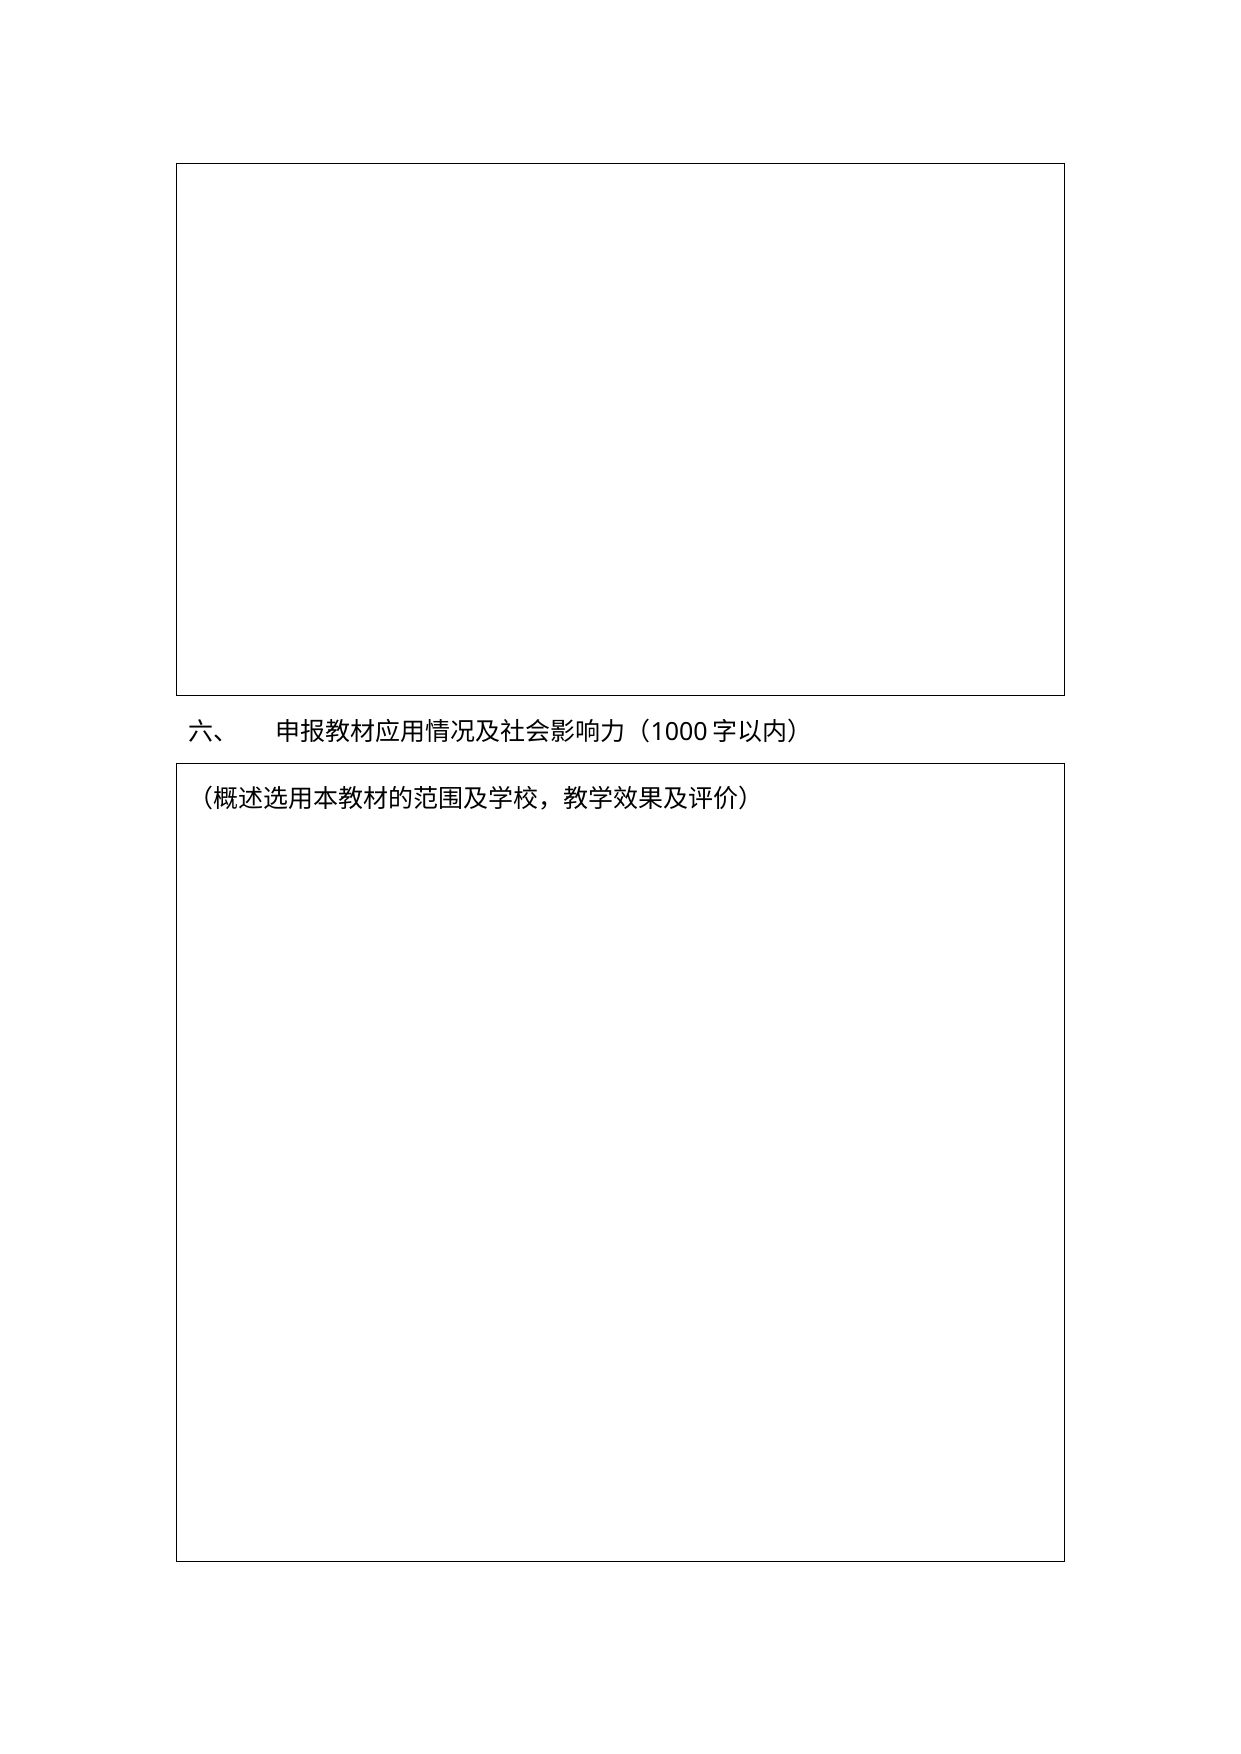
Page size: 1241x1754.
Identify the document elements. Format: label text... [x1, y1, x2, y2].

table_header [177, 164, 1064, 695]
list 申报教材应用情况及社会影响力（1000字以内） [188, 696, 1052, 763]
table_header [177, 764, 1064, 1561]
